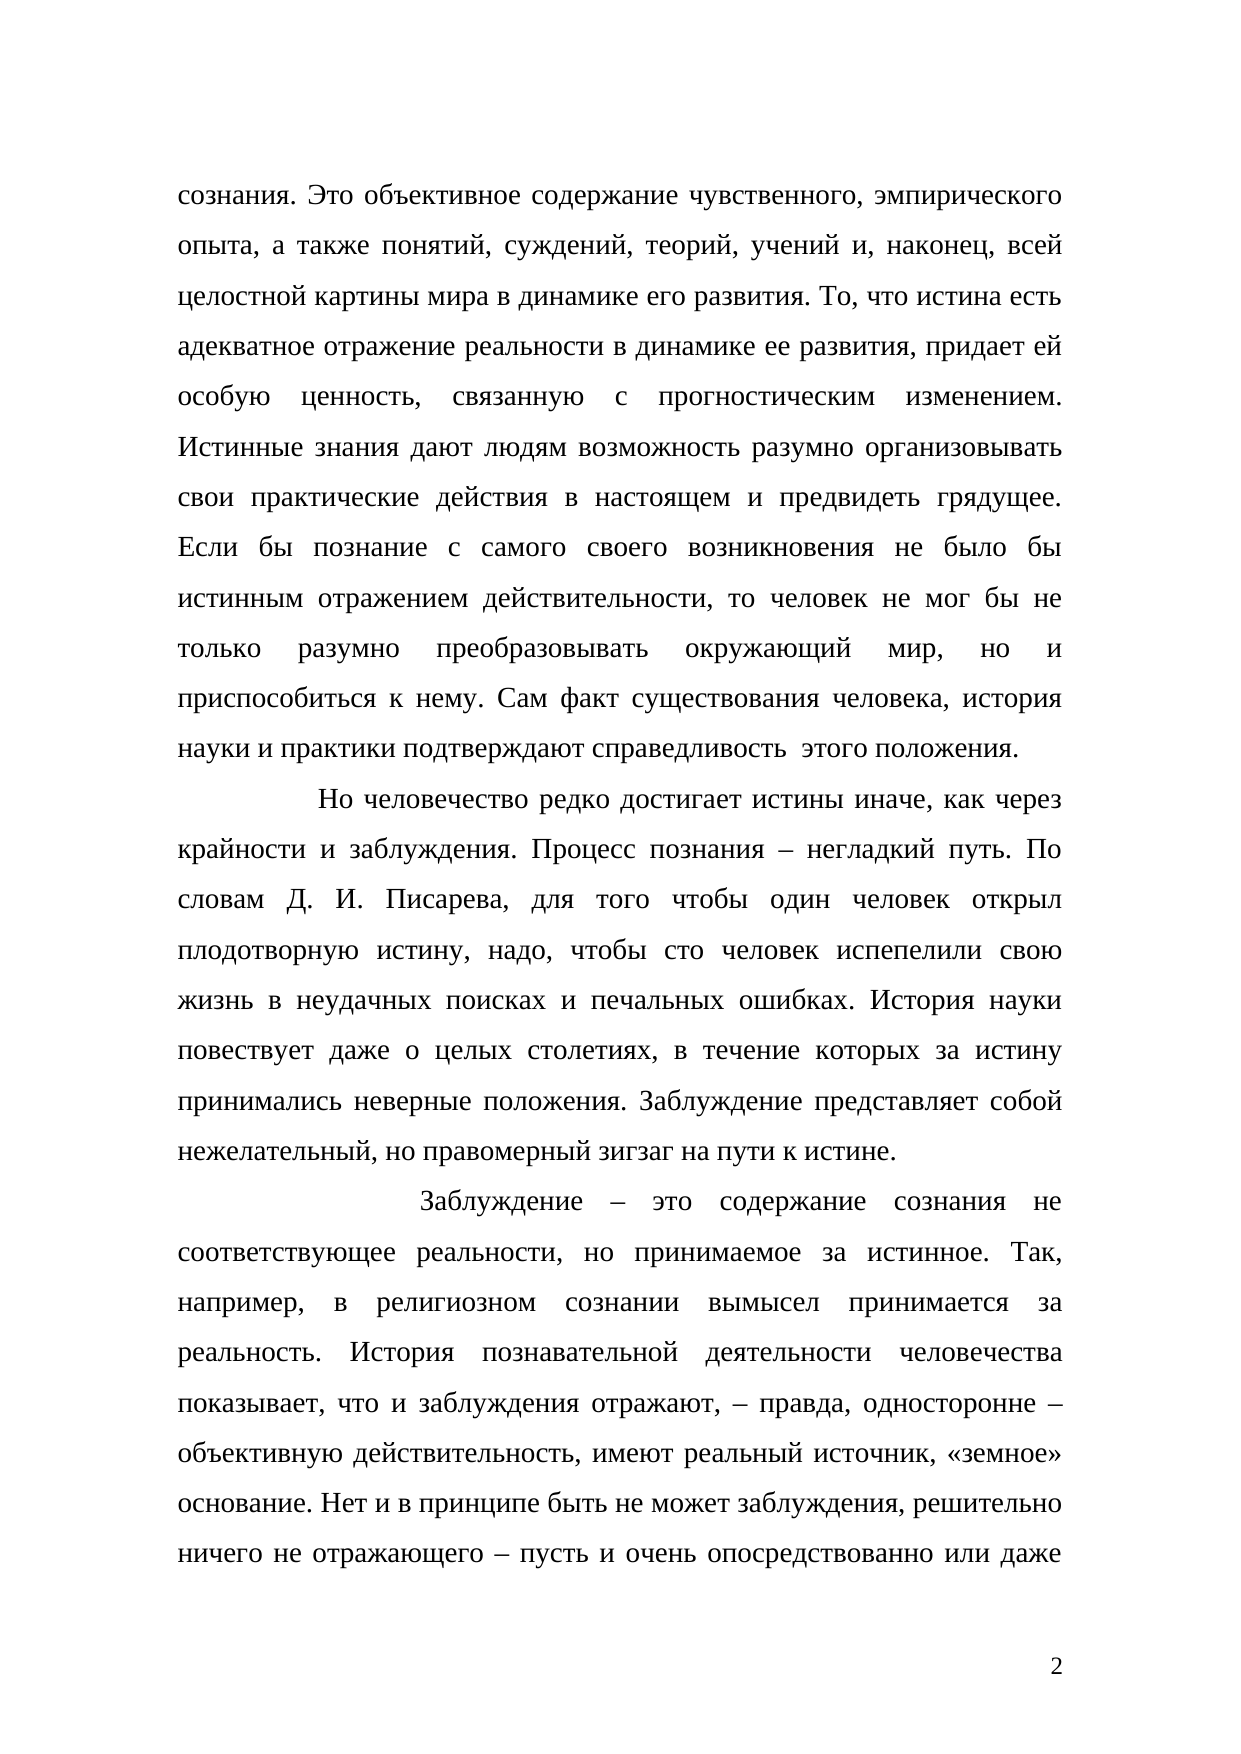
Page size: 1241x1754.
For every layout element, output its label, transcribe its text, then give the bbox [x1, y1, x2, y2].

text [177, 177, 1063, 764]
text Но человечество редко достигает истины иначе, как через крайности и заблуждения. Процесс познания – негладкий путь. По словам Д. И. Писарева, для того чтобы один человек открыл плодотворную истину, надо, чтобы сто человек испепелили свою жизнь в неудачных поисках и печальных ошибках. История науки повествует даже о целых столетиях, в течение которых за истину принимались неверные положения. Заблуждение представляет собой нежелательный, но правомерный зигзаг на пути к истине. [177, 781, 1063, 1167]
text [177, 1183, 1063, 1569]
